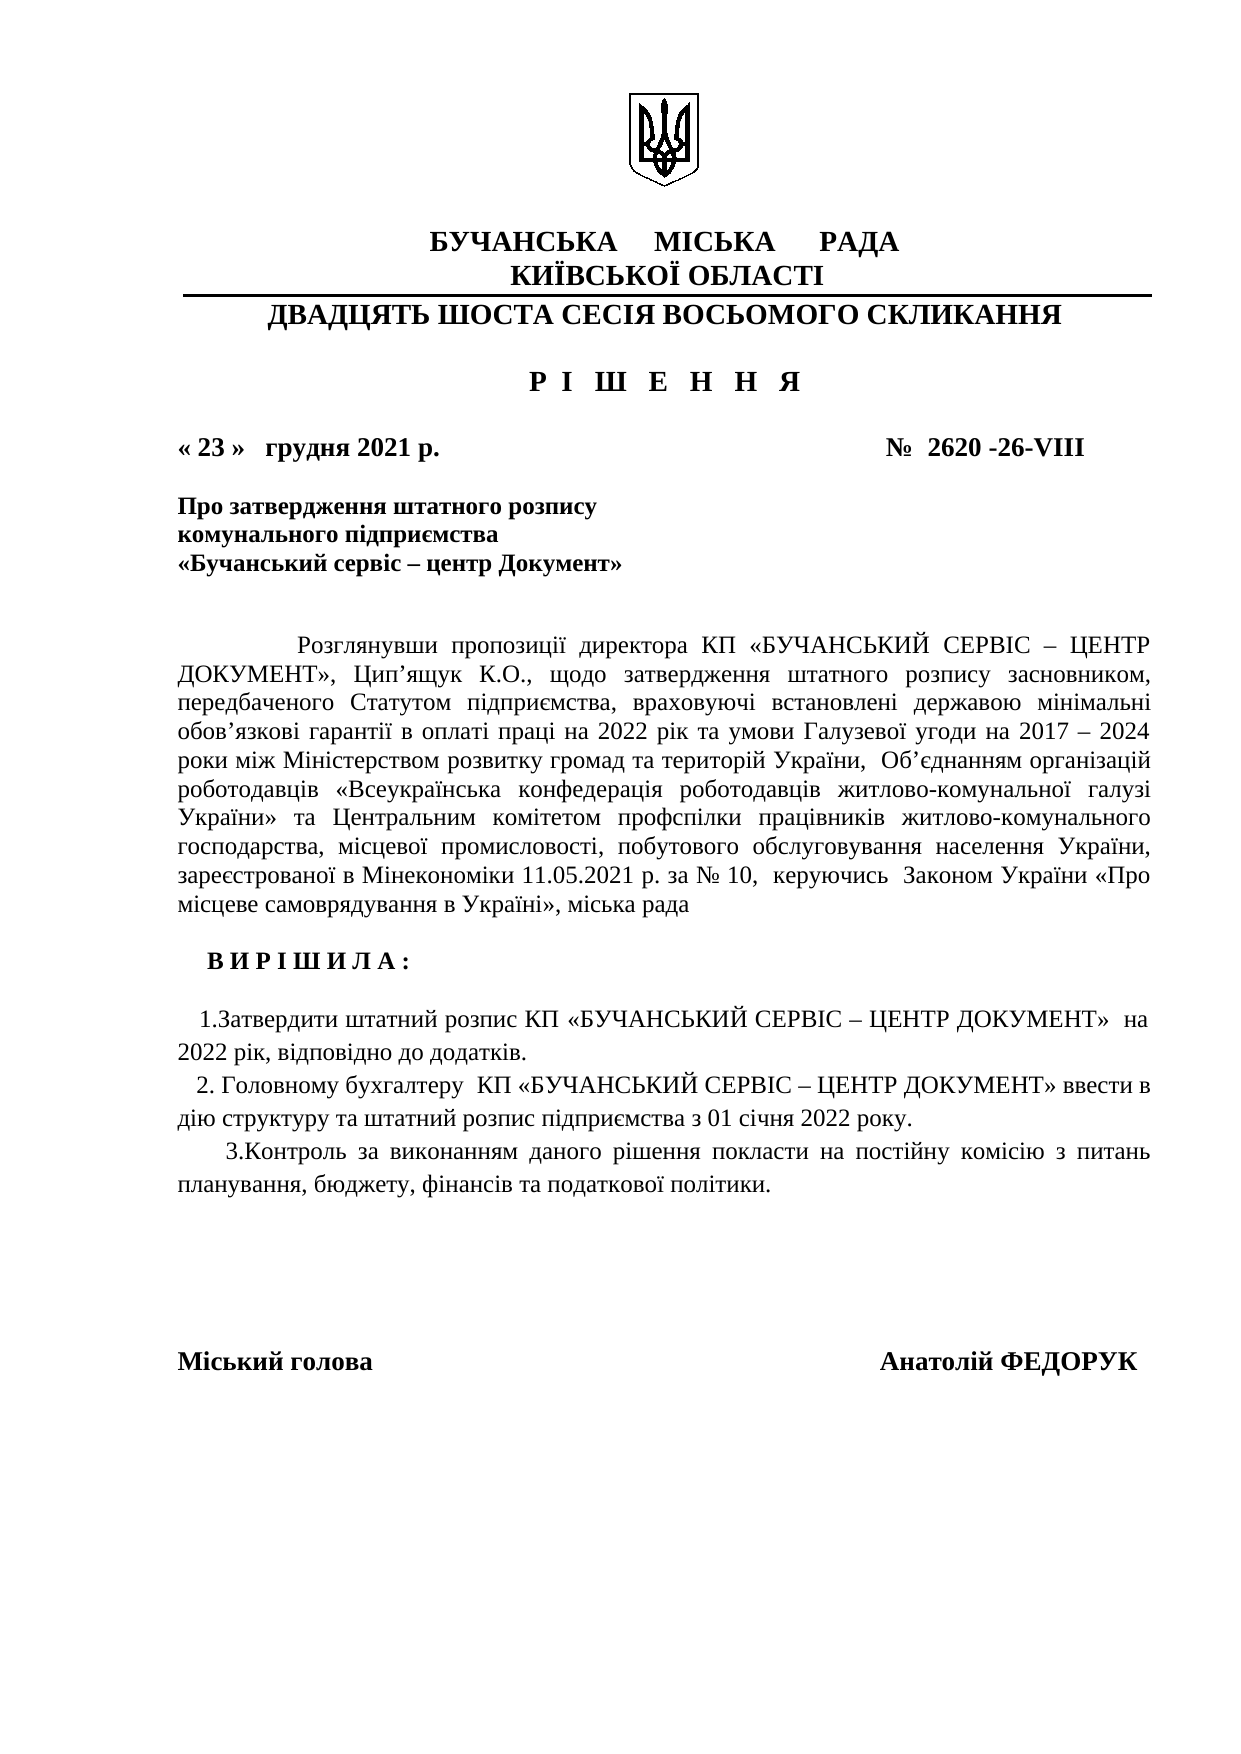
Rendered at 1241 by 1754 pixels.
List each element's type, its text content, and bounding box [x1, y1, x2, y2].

text 1.Затвердити штатний розпис КП «БУЧАНСЬКИЙ СЕРВІС – ЦЕНТР ДОКУМЕНТ» на 2022 рік, відповідно до додатків. [177, 1004, 1149, 1065]
text « 23 » грудня 2021 р. № 2620 -26-VIII [177, 431, 1152, 462]
text КИЇВСЬКОЇ ОБЛАСТІ [183, 258, 1152, 294]
text Р І Ш Е Н Н Я [177, 364, 1152, 397]
text ДВАДЦЯТЬ ШОСТА СЕСІЯ ВОСЬОМОГО СКЛИКАННЯ [177, 297, 1152, 330]
text 3.Контроль за виконанням даного рішення покласти на постійну комісію з питань планування, бюджету, фінансів та податкової політики. [148, 1136, 1152, 1197]
text Про затвердження штатного розпису комунального підприємства «Бучанський сервіс – центр Документ» [177, 491, 624, 577]
text 2. Головному бухгалтеру КП «БУЧАНСЬКИЙ СЕРВІС – ЦЕНТР ДОКУМЕНТ» ввести в дію структуру та штатний розпис підприємства з 01 січня 2022 року. [177, 1070, 1152, 1131]
text БУЧАНСЬКА МІСЬКА РАДА [177, 224, 1152, 258]
text Міський голова Анатолій ФЕДОРУК [177, 1346, 1152, 1377]
text Розглянувши пропозиції директора КП «БУЧАНСЬКИЙ СЕРВІС – ЦЕНТР ДОКУМЕНТ», Цип’ящук К.О., щодо затвердження штатного розпису засновником, передбаченого Статутом підприємства, враховуючі встановлені державою мінімальні обов’язкові гарантії в оплаті праці на 2022 рік та умови Галузевої угоди на 2017 – 2024 роки між Міністерством розвитку громад та територій України, Об’єднанням організацій роботодавців «Всеукраїнська конфедерація роботодавців житлово-комунальної галузі України» та Центральним комітетом профспілки працівників житлово-комунального господарства, місцевої промисловості, побутового обслуговування населення України, зареєстрованої в Мінекономіки 11.05.2021 р. за № 10, керуючись Законом України «Про місцеве самоврядування в Україні», міська рада [177, 630, 1152, 917]
text В И Р І Ш И Л А : [177, 946, 1152, 975]
